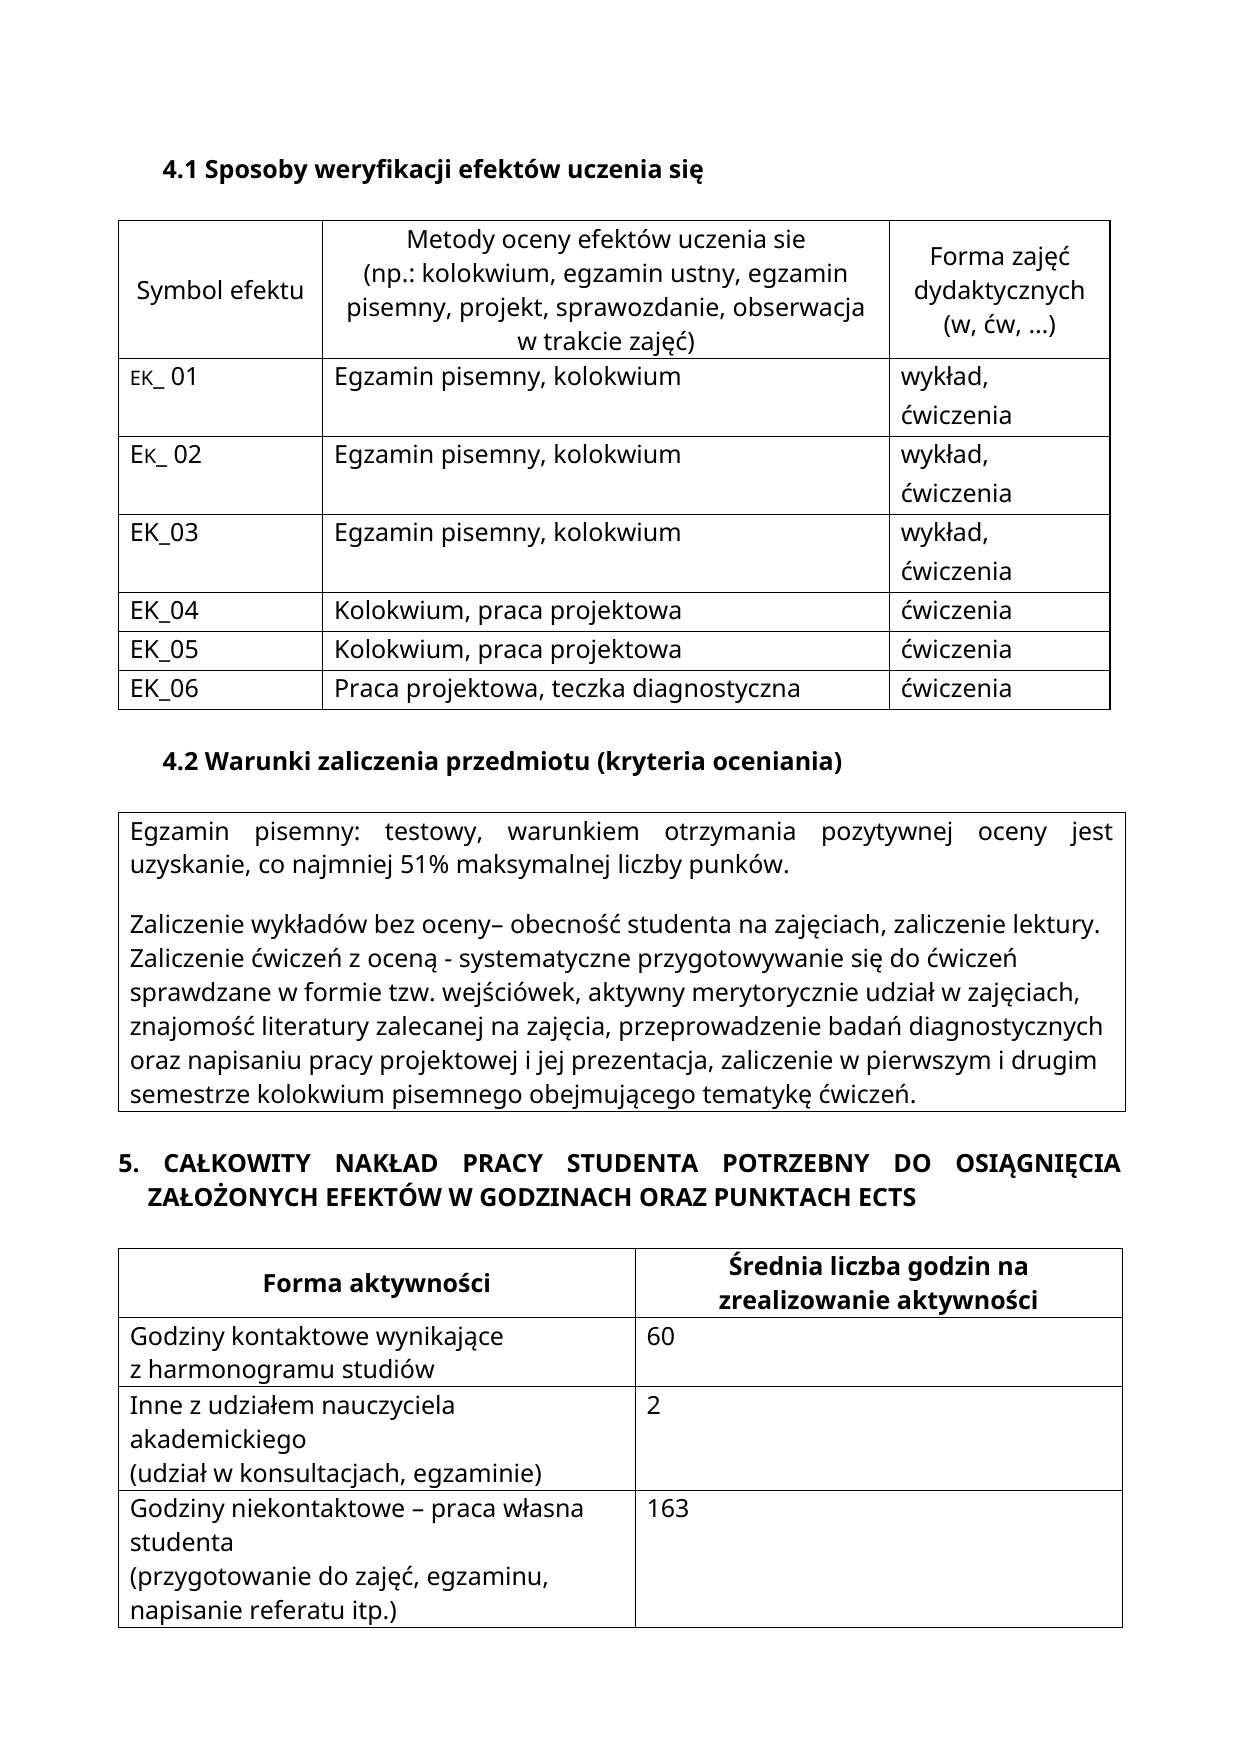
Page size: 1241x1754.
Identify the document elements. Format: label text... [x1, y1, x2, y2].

table_cell ćwiczenia [890, 632, 1109, 670]
table_header Symbol efektu [119, 221, 322, 358]
table_cell Egzamin pisemny, kolokwium [323, 359, 889, 436]
table_header Średnia liczba godzin na zrealizowanie aktywności [636, 1249, 1122, 1317]
table_cell Ek_ 02 [119, 437, 322, 514]
table_cell wykład, ćwiczenia [890, 515, 1109, 592]
text 4.2 Warunki zaliczenia przedmiotu (kryteria oceniania) [162, 744, 1122, 778]
table_cell wykład, ćwiczenia [890, 359, 1109, 436]
table_cell wykład, ćwiczenia [890, 437, 1109, 514]
table_cell ćwiczenia [890, 593, 1109, 631]
table_cell Kolokwium, praca projektowa [323, 632, 889, 670]
table_cell EK_04 [119, 593, 322, 631]
table_cell Egzamin pisemny, kolokwium [323, 515, 889, 592]
table_cell EK_05 [119, 632, 322, 670]
table_cell 60 [636, 1318, 1122, 1386]
table_cell 2 [636, 1387, 1122, 1489]
table_cell Praca projektowa, teczka diagnostyczna [323, 671, 889, 709]
table_cell EK_06 [119, 671, 322, 709]
table_cell 163 [636, 1491, 1122, 1627]
table_cell ćwiczenia [890, 671, 1109, 709]
table_cell EK_03 [119, 515, 322, 592]
table_cell Kolokwium, praca projektowa [323, 593, 889, 631]
table_cell Godziny kontaktowe wynikające z harmonogramu studiów [119, 1318, 635, 1386]
table_header Forma aktywności [119, 1249, 635, 1317]
text 4.1 Sposoby weryfikacji efektów uczenia się [162, 152, 1122, 186]
table_cell Egzamin pisemny, kolokwium [323, 437, 889, 514]
table_cell Godziny niekontaktowe – praca własna studenta (przygotowanie do zajęć, egzaminu, napisanie referatu itp.) [119, 1491, 635, 1627]
table_cell Inne z udziałem nauczyciela akademickiego (udział w konsultacjach, egzaminie) [119, 1387, 635, 1489]
table_header Forma zajęć dydaktycznych (w, ćw, …) [890, 221, 1109, 358]
table_cell ek_ 01 [119, 359, 322, 436]
table_header Metody oceny efektów uczenia sie (np.: kolokwium, egzamin ustny, egzamin pisemny, projekt, sprawozdanie, obserwacja w trakcie zajęć) [323, 221, 889, 358]
text 5. CAŁKOWITY NAKŁAD PRACY STUDENTA POTRZEBNY DO OSIĄGNIĘCIA ZAŁOŻONYCH EFEKTÓW W GODZINACH ORAZ PUNKTACH ECTS [118, 1146, 1122, 1214]
table_header Egzamin pisemny: testowy, warunkiem otrzymania pozytywnej oceny jest uzyskanie, co najmniej 51% maksymalnej liczby punków. Zaliczenie wykładów bez oceny– obecność studenta na zajęciach, zaliczenie lektury. Zaliczenie ćwiczeń z oceną - systematyczne przygotowywanie się do ćwiczeń sprawdzane w formie tzw. wejściówek, aktywny merytorycznie udział w zajęciach, znajomość literatury zalecanej na zajęcia, przeprowadzenie badań diagnostycznych oraz napisaniu pracy projektowej i jej prezentacja, zaliczenie w pierwszym i drugim semestrze kolokwium pisemnego obejmującego tematykę ćwiczeń. [119, 813, 1125, 1111]
